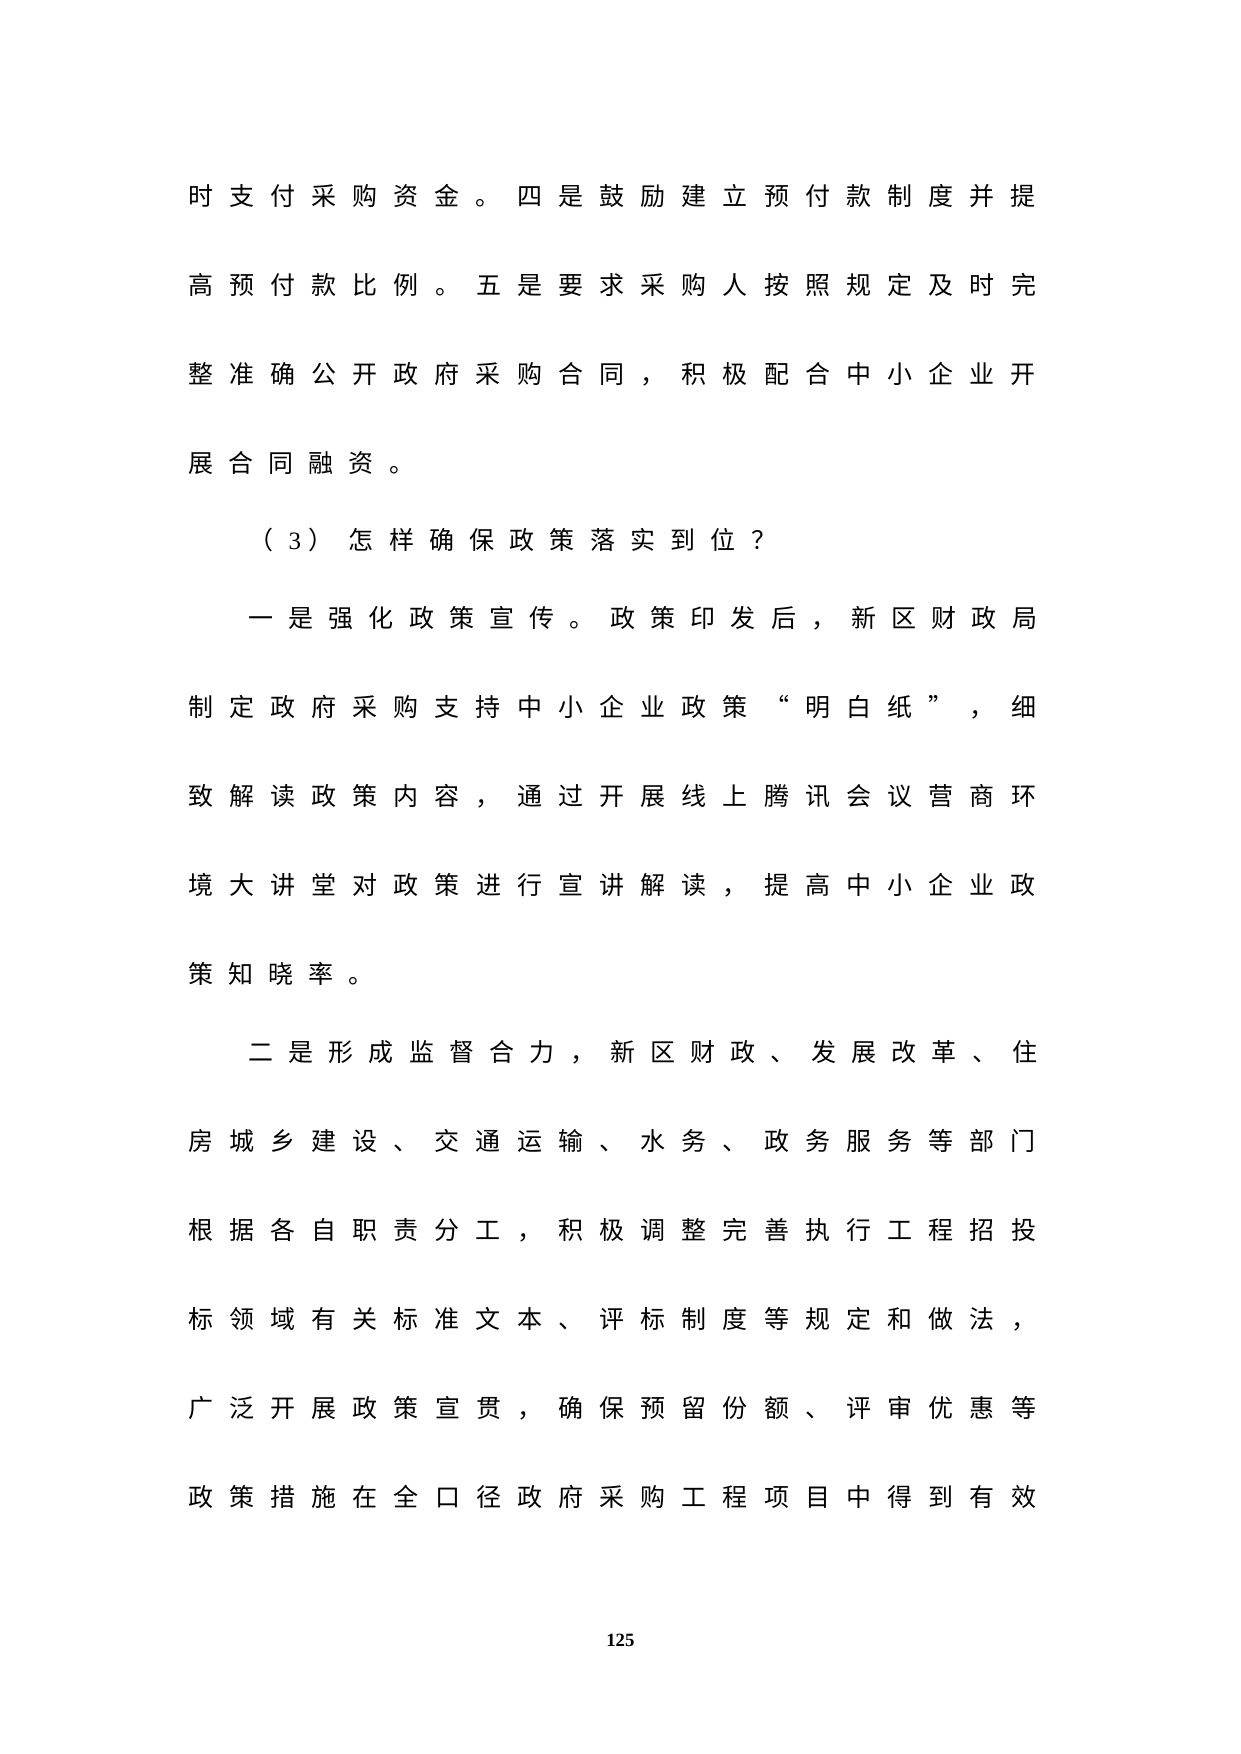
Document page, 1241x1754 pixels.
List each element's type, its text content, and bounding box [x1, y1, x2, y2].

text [188, 1020, 1052, 1525]
text （3）怎样确保政策落实到位？ [188, 509, 1052, 568]
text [188, 164, 1052, 491]
text 一是强化政策宣传。政策印发后，新区财政局制定政府采购支持中小企业政策“明白纸”，细致解读政策内容，通过开展线上腾讯会议营商环境大讲堂对政策进行宣讲解读，提高中小企业政策知晓率。 [188, 587, 1052, 1002]
